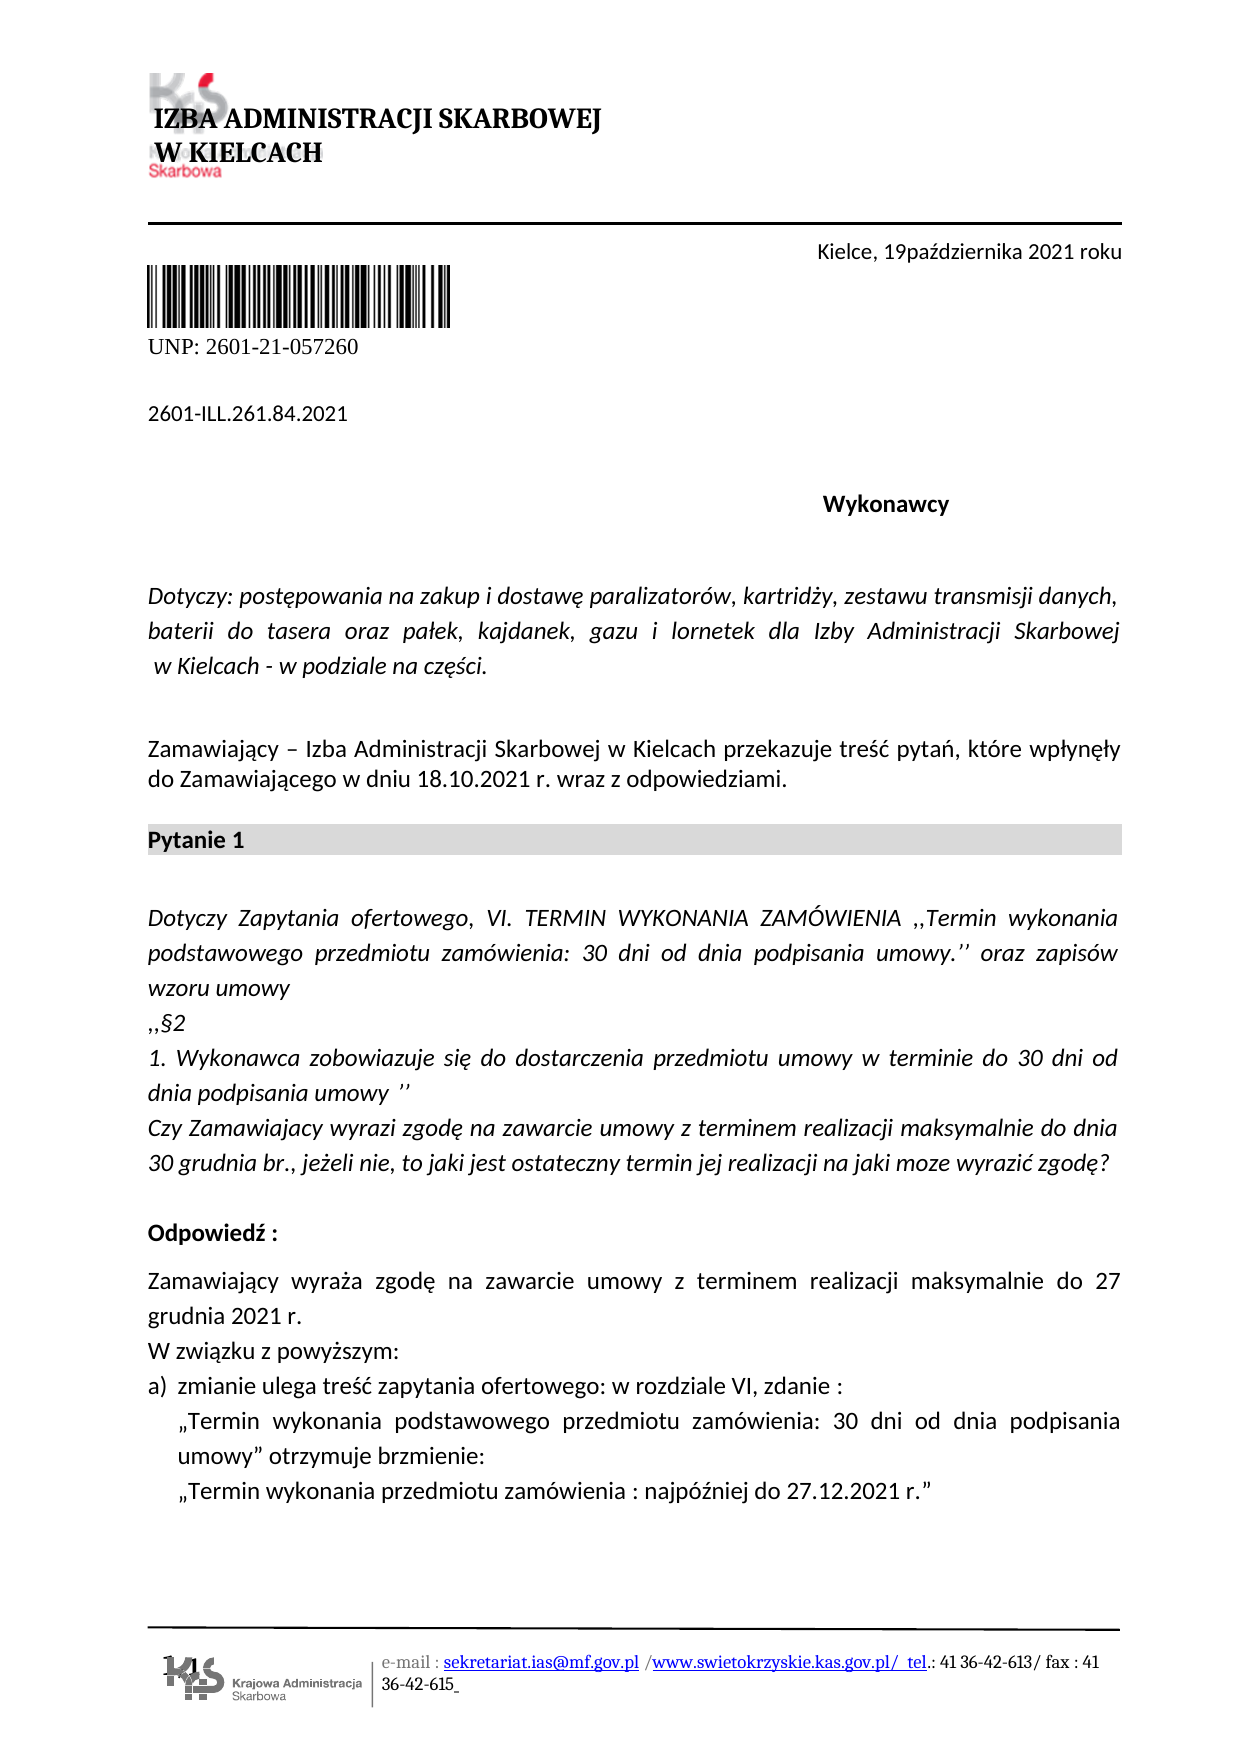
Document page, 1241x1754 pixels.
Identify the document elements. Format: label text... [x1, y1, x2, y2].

picture [147, 73, 323, 188]
text Dotyczy: postępowania na zakup i dostawę paralizatorów, kartridży, zestawu transmisji danych, baterii do tasera oraz pałek, kajdanek, gazu i lornetek dla Izby Administracji Skarbowej w Kielcach - w podziale na części. [148, 580, 1122, 681]
text Kielce, 19 października 2021 roku [148, 237, 1122, 265]
text Czy Zamawiajacy wyrazi zgodę na zawarcie umowy z terminem realizacji maksymalnie do dnia 30 grudnia br., jeżeli nie, to jaki jest ostateczny termin jej realizacji na jaki moze wyrazić zgodę? [148, 1112, 1122, 1178]
text Dotyczy Zapytania ofertowego, VI. TERMIN WYKONANIA ZAMÓWIENIA ,,Termin wykonania podstawowego przedmiotu zamówienia: 30 dni od dnia podpisania umowy.’’ oraz zapisów wzoru umowy [148, 902, 1122, 1003]
text Zamawiający – Izba Administracji Skarbowej w Kielcach przekazuje treść pytań, które wpłynęły do Zamawiającego w dniu 18.10.2021 r. wraz z odpowiedziami. [148, 733, 1122, 794]
text W związku z powyższym: [148, 1335, 1122, 1365]
text „Termin wykonania przedmiotu zamówienia : najpóźniej do 27.12.2021 r.” [177, 1475, 1122, 1505]
text Zamawiający wyraża zgodę na zawarcie umowy z terminem realizacji maksymalnie do 27 grudnia 2021 r. [148, 1265, 1122, 1330]
text Odpowiedź : [148, 1217, 1122, 1248]
text Pytanie 1 [148, 824, 1122, 855]
text Wykonawcy [148, 488, 1122, 518]
picture [147, 265, 450, 328]
text „Termin wykonania podstawowego przedmiotu zamówienia: 30 dni od dnia podpisania umowy” otrzymuje brzmienie: [177, 1405, 1122, 1470]
text 2601-ILL.261.84.2021 [148, 399, 1122, 427]
text ,,§2 [148, 1007, 1122, 1038]
text UNP: 2601-21-057260 [148, 333, 1122, 360]
text 1. Wykonawca zobowiazuje się do dostarczenia przedmiotu umowy w terminie do 30 dni od dnia podpisania umowy ’’ [148, 1042, 1122, 1108]
list zmianie ulega treść zapytania ofertowego: w rozdziale VI, zdanie : [148, 1370, 1122, 1400]
